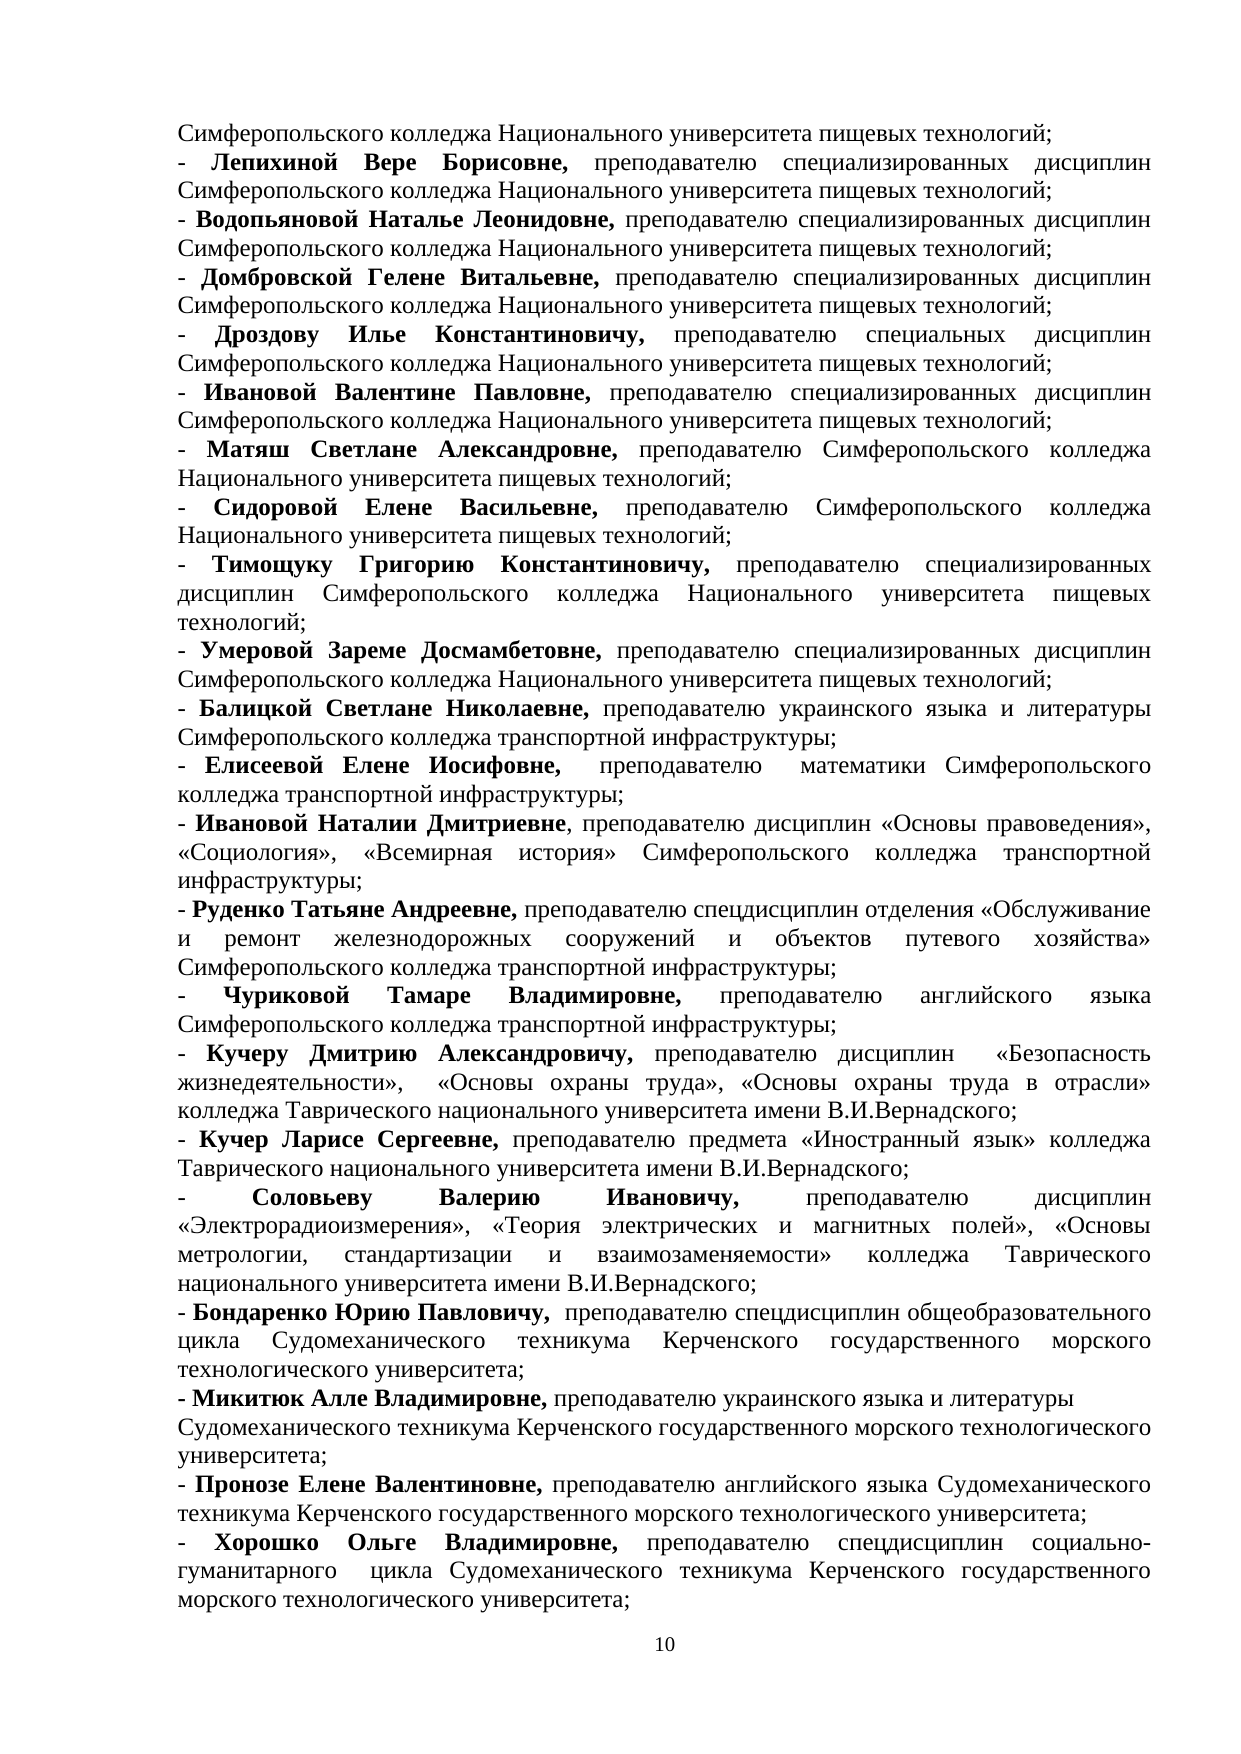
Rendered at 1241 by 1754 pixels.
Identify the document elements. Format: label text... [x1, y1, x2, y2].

text - Руденко Татьяне Андреевне, преподавателю спецдисциплин отделения «Обслуживание и ремонт железнодорожных сооружений и объектов путевого хозяйства» Симферопольского колледжа транспортной инфраструктуры; [177, 894, 1152, 981]
text - Тимощуку Григорию Константиновичу, преподавателю специализированных дисциплин Симферопольского колледжа Национального университета пищевых технологий; [177, 549, 1152, 636]
text - Кучеру Дмитрию Александровичу, преподавателю дисциплин «Безопасность жизнедеятельности», «Основы охраны труда», «Основы охраны труда в отрасли» колледжа Таврического национального университета имени В.И.Вернадского; [177, 1038, 1152, 1124]
text - Кучер Ларисе Сергеевне, преподавателю предмета «Иностранный язык» колледжа Таврического национального университета имени В.И.Вернадского; [177, 1124, 1152, 1182]
text - Домбровской Гелене Витальевне, преподавателю специализированных дисциплин Симферопольского колледжа Национального университета пищевых технологий; [177, 262, 1152, 319]
text - Ивановой Валентине Павловне, преподавателю специализированных дисциплин Симферопольского колледжа Национального университета пищевых технологий; [177, 377, 1152, 434]
text - Пронозе Елене Валентиновне, преподавателю английского языка Судомеханического техникума Керченского государственного морского технологического университета; [177, 1469, 1152, 1527]
text - Дроздову Илье Константиновичу, преподавателю специальных дисциплин Симферопольского колледжа Национального университета пищевых технологий; [177, 319, 1152, 377]
text - Матяш Светлане Александровне, преподавателю Симферопольского колледжа Национального университета пищевых технологий; [177, 434, 1152, 492]
text Судомеханического техникума Керченского государственного морского технологического университета; [177, 1412, 1152, 1469]
text - Чуриковой Тамаре Владимировне, преподавателю английского языка Симферопольского колледжа транспортной инфраструктуры; [177, 981, 1152, 1038]
text - Лепихиной Вере Борисовне, преподавателю специализированных дисциплин Симферопольского колледжа Национального университета пищевых технологий; [177, 147, 1152, 204]
text - Балицкой Светлане Николаевне, преподавателю украинского языка и литературы Симферопольского колледжа транспортной инфраструктуры; [177, 693, 1152, 751]
text - Ивановой Наталии Дмитриевне, преподавателю дисциплин «Основы правоведения», «Социология», «Всемирная история» Симферопольского колледжа транспортной инфраструктуры; [177, 808, 1152, 894]
text - Елисеевой Елене Иосифовне, преподавателю математики Симферопольского колледжа транспортной инфраструктуры; [177, 751, 1152, 808]
text - Бондаренко Юрию Павловичу, преподавателю спецдисциплин общеобразовательного цикла Судомеханического техникума Керченского государственного морского технологического университета; [177, 1297, 1152, 1383]
text - Соловьеву Валерию Ивановичу, преподавателю дисциплин «Электрорадиоизмерения», «Теория электрических и магнитных полей», «Основы метрологии, стандартизации и взаимозаменяемости» колледжа Таврического национального университета имени В.И.Вернадского; [177, 1182, 1152, 1297]
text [177, 118, 1152, 147]
text - Водопьяновой Наталье Леонидовне, преподавателю специализированных дисциплин Симферопольского колледжа Национального университета пищевых технологий; [177, 204, 1152, 262]
text - Хорошко Ольге Владимировне, преподавателю спецдисциплин социально-гуманитарного цикла Судомеханического техникума Керченского государственного морского технологического университета; [177, 1527, 1152, 1613]
text - Умеровой Зареме Досмамбетовне, преподавателю специализированных дисциплин Симферопольского колледжа Национального университета пищевых технологий; [177, 636, 1152, 693]
text - Сидоровой Елене Васильевне, преподавателю Симферопольского колледжа Национального университета пищевых технологий; [177, 492, 1152, 549]
text - Микитюк Алле Владимировне, преподавателю украинского языка и литературы [177, 1383, 1152, 1412]
